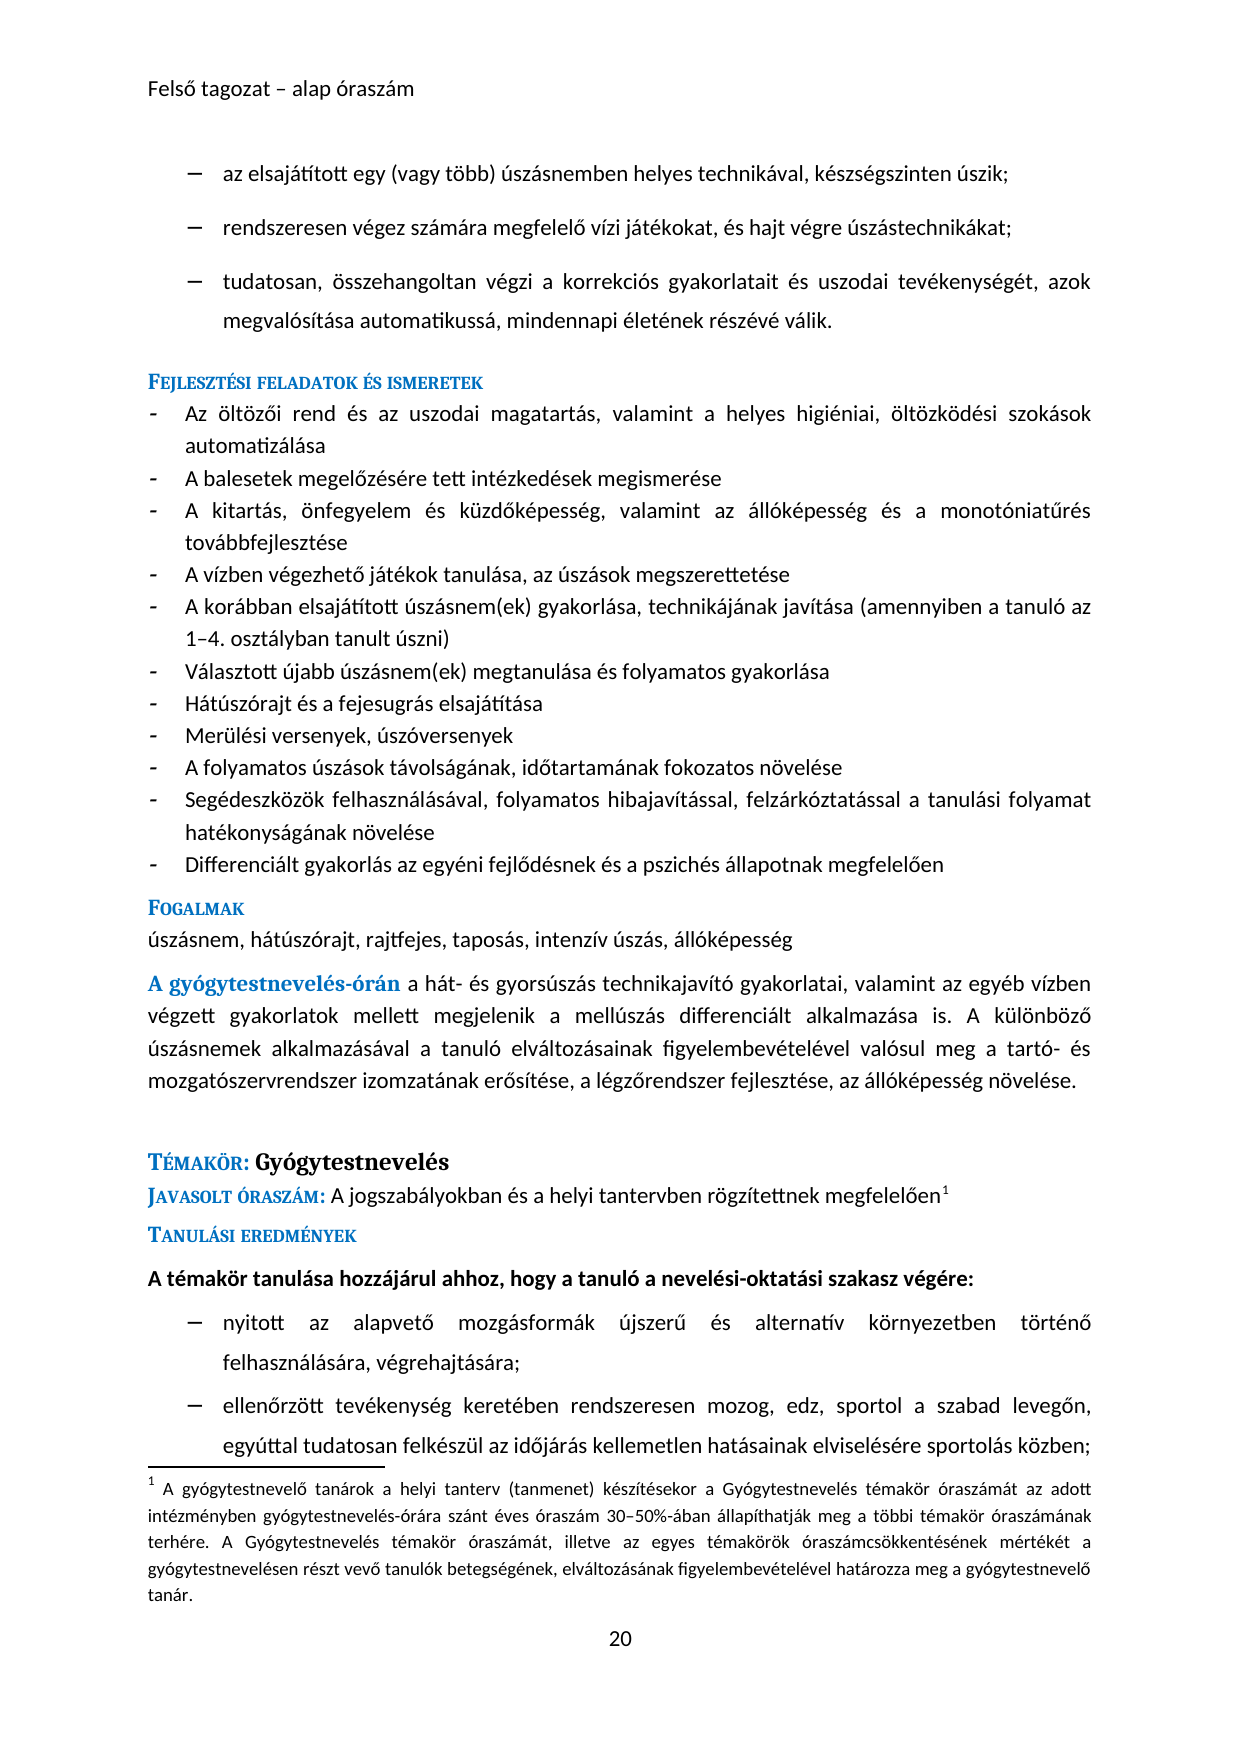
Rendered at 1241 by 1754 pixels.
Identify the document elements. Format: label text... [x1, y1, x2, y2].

list Választott újabb úszásnem(ek) megtanulása és folyamatos gyakorlása [148, 657, 1093, 685]
list Segédeszközök felhasználásával, folyamatos hibajavítással, felzárkóztatással a tanulási folyamat hatékonyságának növelése [148, 786, 1093, 846]
list Merülési versenyek, úszóversenyek [148, 721, 1093, 749]
text Témakör: Gyógytestnevelés [148, 1148, 1093, 1177]
list tudatosan, összehangoltan végzi a korrekciós gyakorlatait és uszodai tevékenységét, azok megvalósítása automatikussá, mindennapi életének részévé válik. [185, 256, 1093, 335]
text A témakör tanulása hozzájárul ahhoz, hogy a tanuló a nevelési-oktatási szakasz végére: [148, 1264, 1093, 1292]
text Fogalmak [148, 894, 1093, 921]
list az elsajátított egy (vagy több) úszásnemben helyes technikával, készségszinten úszik; [185, 148, 1093, 194]
list A folyamatos úszások távolságának, időtartamának fokozatos növelése [148, 753, 1093, 781]
text úszásnem, hátúszórajt, rajtfejes, taposás, intenzív úszás, állóképesség [148, 925, 1093, 953]
text Fejlesztési feladatok és ismeretek [148, 369, 1093, 395]
text Javasolt óraszám: A jogszabályokban és a helyi tantervben rögzítettnek megfelelően [148, 1181, 1093, 1209]
list Az öltözői rend és az uszodai magatartás, valamint a helyes higiéniai, öltözködési szokások automatizálása [148, 399, 1093, 459]
text Tanulási eredmények [148, 1222, 1093, 1248]
text A gyógytestnevelés-órán a hát- és gyorsúszás technikajavító gyakorlatai, valamint az egyéb vízben végzett gyakorlatok mellett megjelenik a mellúszás differenciált alkalmazása is. A különböző úszásnemek alkalmazásával a tanuló elváltozásainak figyelembevételével valósul meg a tartó- és mozgatószervrendszer izomzatának erősítése, a légzőrendszer fejlesztése, az állóképesség növelése. [148, 969, 1093, 1094]
list A vízben végezhető játékok tanulása, az úszások megszerettetése [148, 560, 1093, 588]
list A korábban elsajátított úszásnem(ek) gyakorlása, technikájának javítása (amennyiben a tanuló az 1–4. osztályban tanult úszni) [148, 592, 1093, 653]
list Hátúszórajt és a fejesugrás elsajátítása [148, 689, 1093, 717]
list ellenőrzött tevékenység keretében rendszeresen mozog, edz, sportol a szabad levegőn, egyúttal tudatosan felkészül az időjárás kellemetlen hatásainak elviselésére sportolás közben; [185, 1380, 1093, 1459]
list Differenciált gyakorlás az egyéni fejlődésnek és a pszichés állapotnak megfelelően [148, 850, 1093, 878]
list rendszeresen végez számára megfelelő vízi játékokat, és hajt végre úszástechnikákat; [185, 202, 1093, 248]
list A balesetek megelőzésére tett intézkedések megismerése [148, 464, 1093, 492]
list A kitartás, önfegyelem és küzdőképesség, valamint az állóképesség és a monotóniatűrés továbbfejlesztése [148, 496, 1093, 556]
list nyitott az alapvető mozgásformák újszerű és alternatív környezetben történő felhasználására, végrehajtására; [185, 1297, 1093, 1376]
